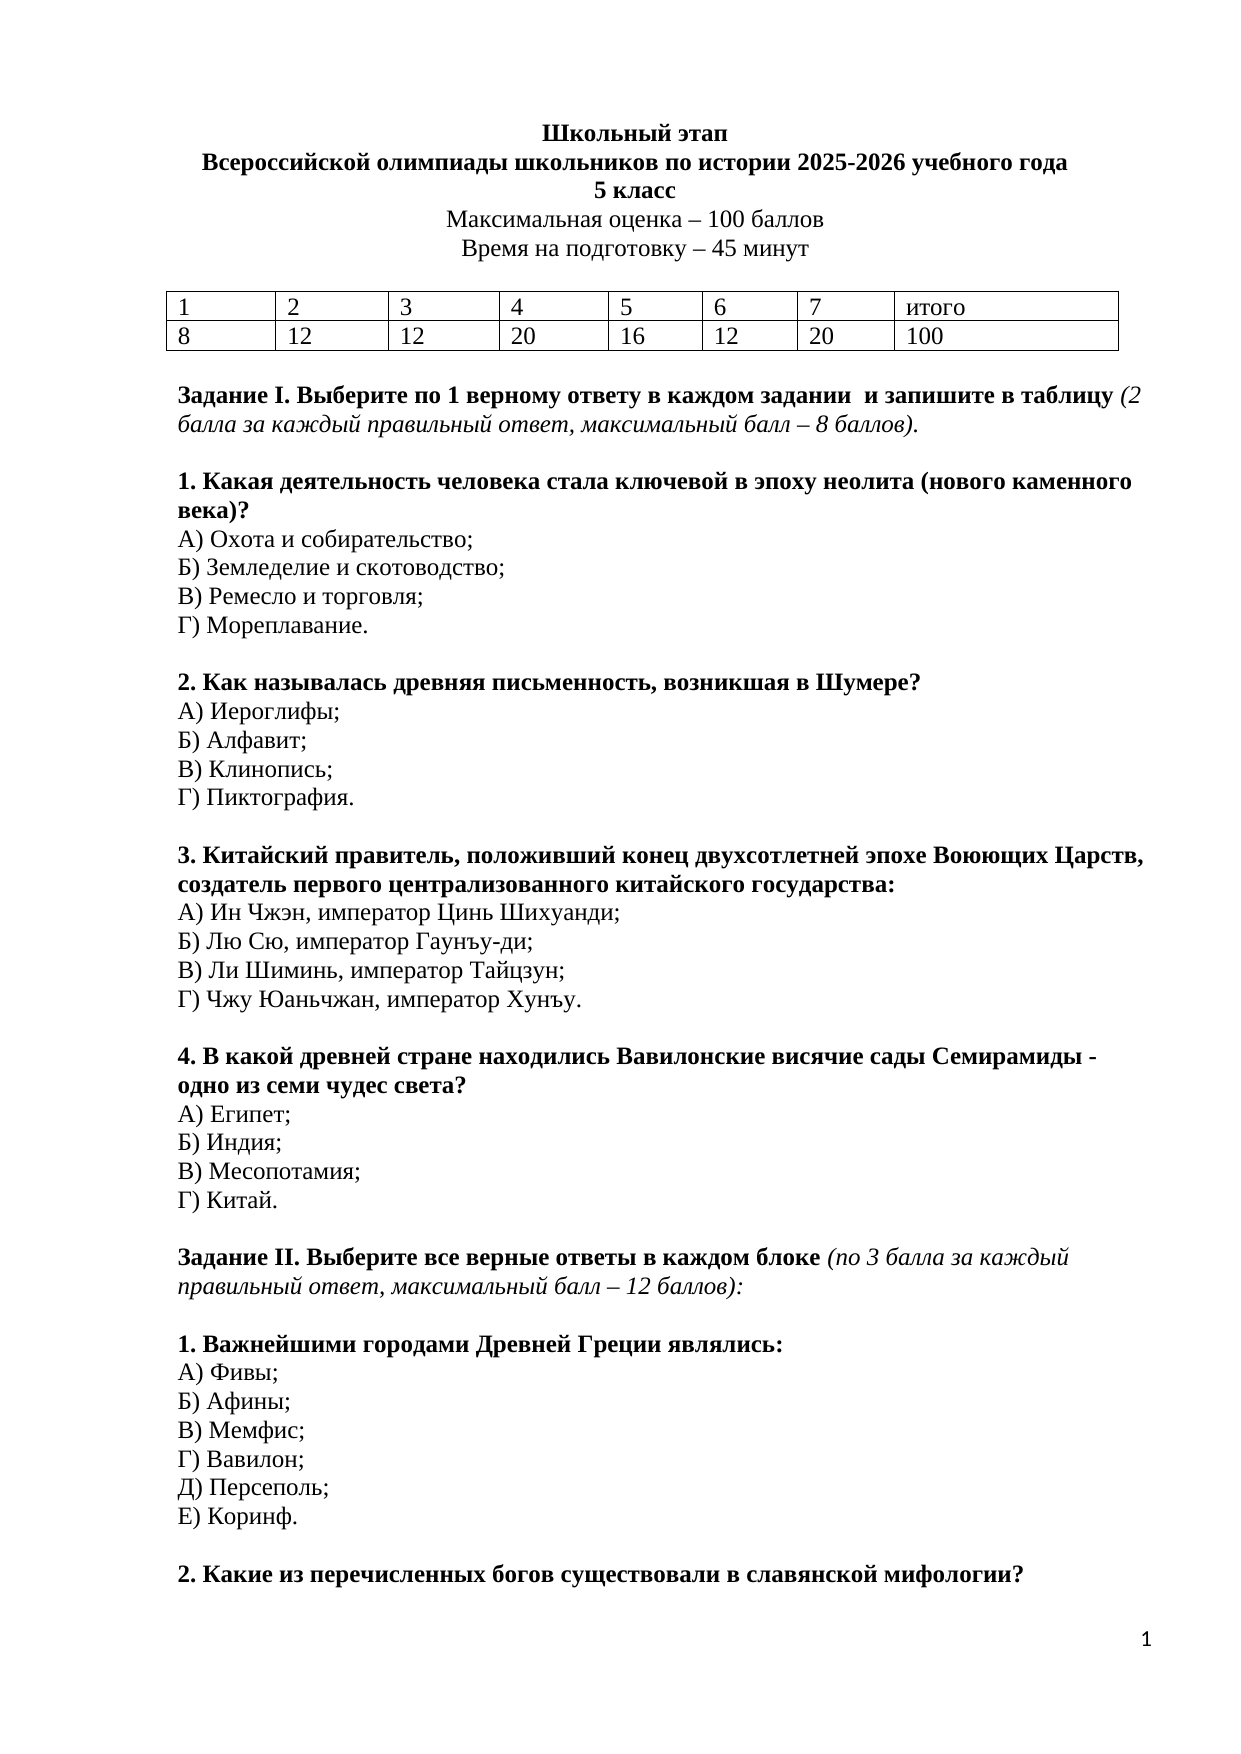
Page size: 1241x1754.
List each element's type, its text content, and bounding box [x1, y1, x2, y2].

text Максимальная оценка – 100 баллов [118, 204, 1152, 233]
text 5 класс [118, 176, 1152, 204]
table_cell 100 [895, 321, 1118, 350]
text А) Фивы; [177, 1357, 1152, 1386]
table_cell 20 [798, 321, 894, 350]
text В) Мемфис; [177, 1415, 1152, 1444]
text Школьный этап [118, 118, 1152, 147]
text В) Ли Шиминь, император Тайцзун; [177, 955, 1152, 984]
table_header 1 [167, 292, 275, 320]
table_cell 12 [276, 321, 388, 350]
text А) Охота и собирательство; [177, 524, 1152, 552]
table_cell 8 [167, 321, 275, 350]
text Всероссийской олимпиады школьников по истории 2025-2026 учебного года [118, 147, 1152, 176]
text В) Клинопись; [177, 754, 1152, 782]
table_cell 12 [703, 321, 797, 350]
text Задание II. Выберите все верные ответы в каждом блоке (по 3 балла за каждый правильный ответ, максимальный балл – 12 баллов): [177, 1242, 1152, 1300]
text Г) Мореплавание. [177, 610, 1152, 639]
text 1. Какая деятельность человека стала ключевой в эпоху неолита (нового каменного века)? [177, 466, 1152, 524]
table_header 2 [276, 292, 388, 320]
text Г) Чжу Юаньчжан, император Хунъу. [177, 984, 1152, 1012]
table_header 7 [798, 292, 894, 320]
table_cell 20 [500, 321, 608, 350]
table_cell 16 [609, 321, 702, 350]
table_header 4 [500, 292, 608, 320]
text Д) Персеполь; [177, 1472, 1152, 1501]
text 2. Как называлась древняя письменность, возникшая в Шумере? [177, 667, 1152, 696]
text Б) Индия; [177, 1127, 1152, 1156]
text 4. В какой древней стране находились Вавилонские висячие сады Семирамиды - одно из семи чудес света? [177, 1041, 1152, 1099]
table_cell 12 [389, 321, 499, 350]
table_header 5 [609, 292, 702, 320]
table_header итого [895, 292, 1118, 320]
text Б) Алфавит; [177, 725, 1152, 754]
text А) Иероглифы; [177, 696, 1152, 725]
text А) Египет; [177, 1099, 1152, 1127]
table_header 3 [389, 292, 499, 320]
text 1. Важнейшими городами Древней Греции являлись: [177, 1329, 1152, 1357]
text Г) Китай. [177, 1185, 1152, 1214]
text Задание I. Выберите по 1 верному ответу в каждом задании и запишите в таблицу (2 балла за каждый правильный ответ, максимальный балл – 8 баллов). [919, 380, 1152, 437]
text Е) Коринф. [177, 1501, 1152, 1530]
table_header 6 [703, 292, 797, 320]
text 3. Китайский правитель, положивший конец двухсотлетней эпохе Воюющих Царств, создатель первого централизованного китайского государства: А) Ин Чжэн, император Цинь Шихуанди; [177, 840, 1152, 926]
text В) Месопотамия; [177, 1156, 1152, 1185]
text В) Ремесло и торговля; [177, 581, 1152, 610]
text Г) Пиктография. [177, 782, 1152, 811]
text 2. Какие из перечисленных богов существовали в славянской мифологии? [177, 1559, 1152, 1587]
text Время на подготовку – 45 минут [118, 233, 1152, 262]
text Б) Афины; [177, 1386, 1152, 1415]
text Б) Лю Сю, император Гаунъу-ди; [177, 926, 1152, 955]
text Б) Земледелие и скотоводство; [177, 552, 1152, 581]
text Г) Вавилон; [177, 1444, 1152, 1472]
